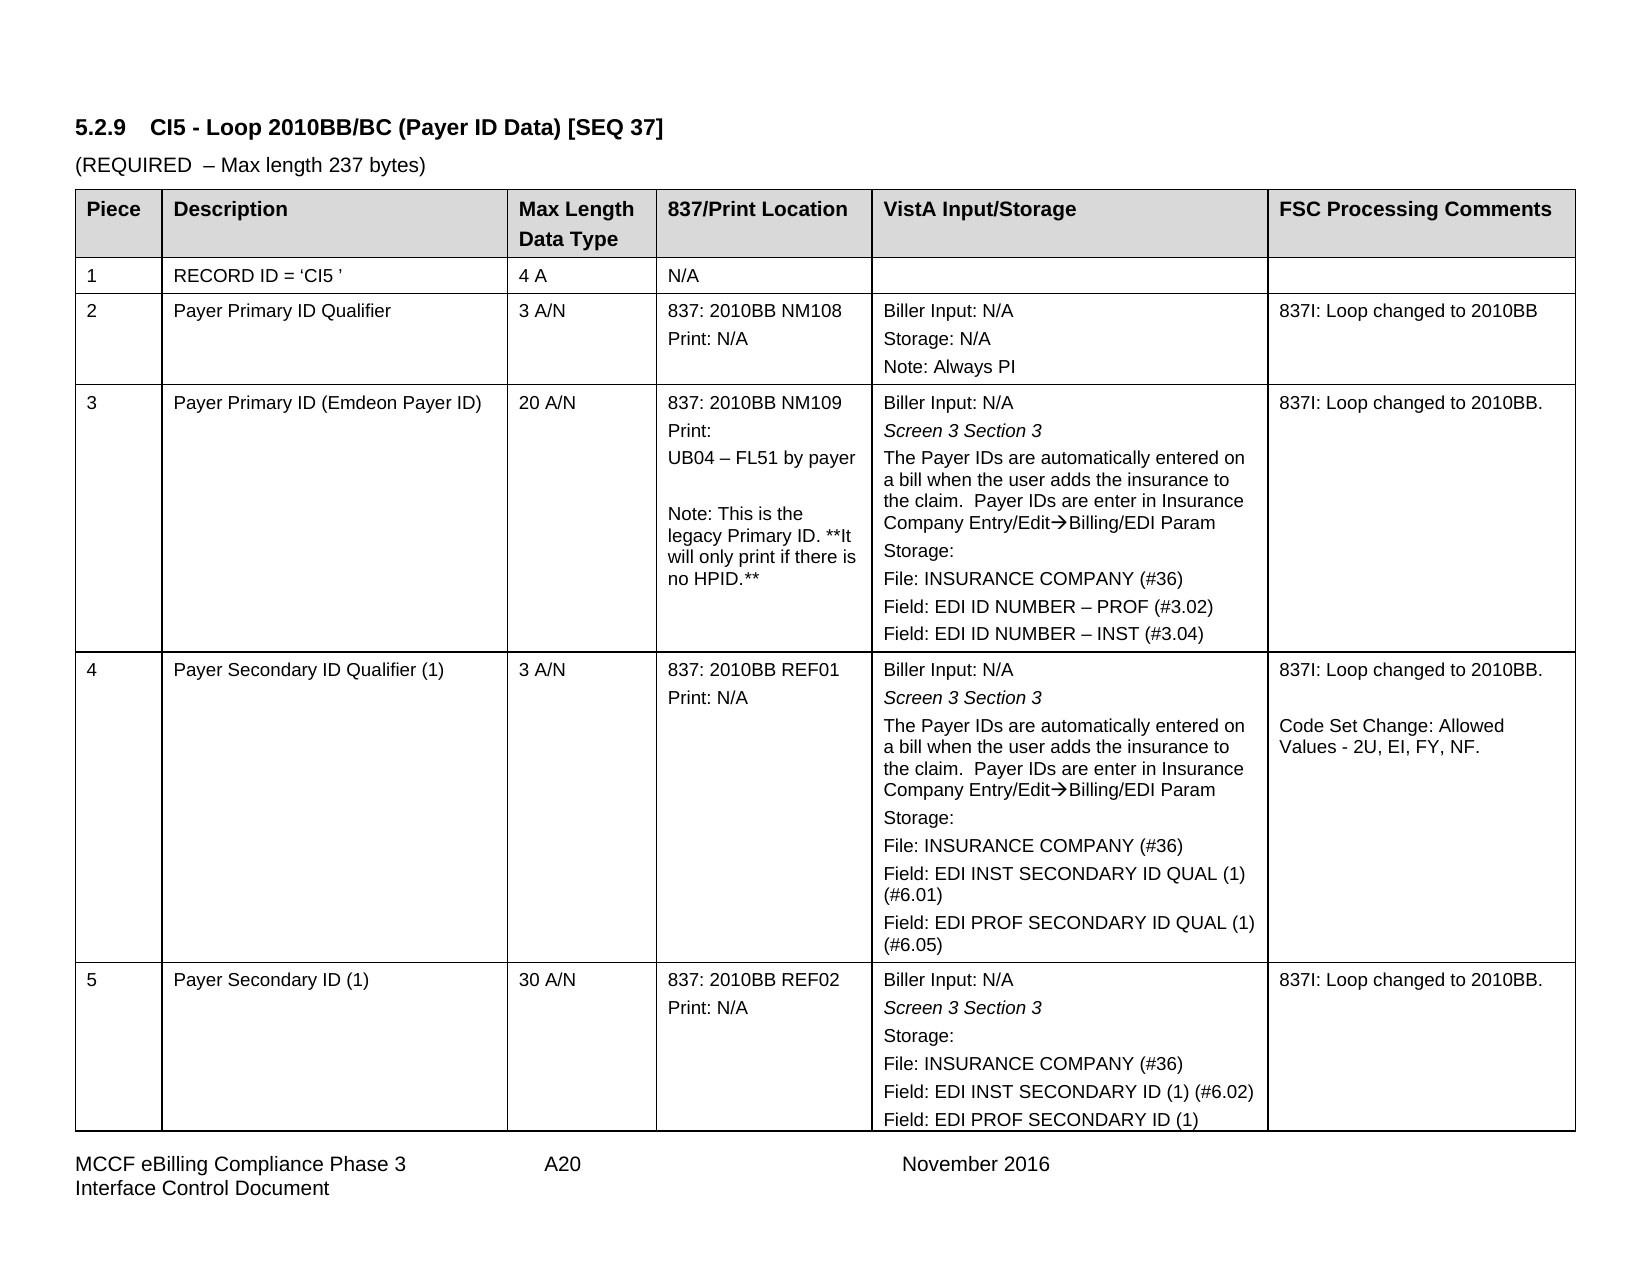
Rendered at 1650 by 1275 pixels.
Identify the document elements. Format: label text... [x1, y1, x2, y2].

table_cell Biller Input: N/A Screen 3 Section 3 The Payer IDs are automatically entered on a bill when the user adds the insurance to the claim. Payer IDs are enter in Insurance Company Entry/EditBilling/EDI Param Storage: File: INSURANCE COMPANY (#36) Field: EDI ID NUMBER – PROF (#3.02) Field: EDI ID NUMBER – INST (#3.04) [873, 385, 1267, 651]
table_cell Payer Secondary ID (1) [163, 963, 507, 1130]
table_cell 837I: Loop changed to 2010BB. Code Set Change: Allowed Values - 2U, EI, FY, NF. [1269, 653, 1575, 961]
table_cell 837: 2010BB NM109 Print: UB04 – FL51 by payer Note: This is the legacy Primary ID. **It will only print if there is no HPID.** [657, 385, 871, 651]
table_header Max Length Data Type [508, 190, 656, 257]
table_cell [873, 258, 1267, 292]
table_cell 2 [76, 294, 161, 384]
table_cell 20 A/N [508, 385, 656, 651]
table_cell Payer Primary ID (Emdeon Payer ID) [163, 385, 507, 651]
table_cell Biller Input: N/A Screen 3 Section 3 The Payer IDs are automatically entered on a bill when the user adds the insurance to the claim. Payer IDs are enter in Insurance Company Entry/EditBilling/EDI Param Storage: File: INSURANCE COMPANY (#36) Field: EDI INST SECONDARY ID QUAL (1) (#6.01) Field: EDI PROF SECONDARY ID QUAL (1) (#6.05) [873, 653, 1267, 961]
table_cell 837I: Loop changed to 2010BB. [1269, 385, 1575, 651]
table_cell 5 [76, 963, 161, 1130]
table_header 837/Print Location [657, 190, 871, 257]
table_cell 4 [76, 653, 161, 961]
table_cell RECORD ID = ‘CI5 ’ [163, 258, 507, 292]
table_cell Payer Primary ID Qualifier [163, 294, 507, 384]
table_cell 837I: Loop changed to 2010BB. [1269, 963, 1575, 1130]
table_cell 4 A [508, 258, 656, 292]
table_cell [873, 963, 1267, 1130]
table_cell N/A [657, 258, 871, 292]
table_cell 3 [76, 385, 161, 651]
table_cell 30 A/N [508, 963, 656, 1130]
table_header Description [163, 190, 507, 257]
table_cell 837I: Loop changed to 2010BB [1269, 294, 1575, 384]
table_cell Biller Input: N/A Storage: N/A Note: Always PI [873, 294, 1267, 384]
table_header Piece [76, 190, 161, 257]
table_cell 837: 2010BB REF01 Print: N/A [657, 653, 871, 961]
table_cell 3 A/N [508, 294, 656, 384]
table_cell [1269, 258, 1575, 292]
table_header FSC Processing Comments [1269, 190, 1575, 257]
table_cell 3 A/N [508, 653, 656, 961]
table_cell 1 [76, 258, 161, 292]
table_header VistA Input/Storage [873, 190, 1267, 257]
table_cell 837: 2010BB REF02 Print: N/A [657, 963, 871, 1130]
table_cell 837: 2010BB NM108 Print: N/A [657, 294, 871, 384]
text (REQUIRED – Max length 237 bytes) [75, 153, 1575, 177]
subtitle CI5 - Loop 2010BB/BC (Payer ID Data) [SEQ 37] [75, 114, 1575, 140]
table_cell Payer Secondary ID Qualifier (1) [163, 653, 507, 961]
